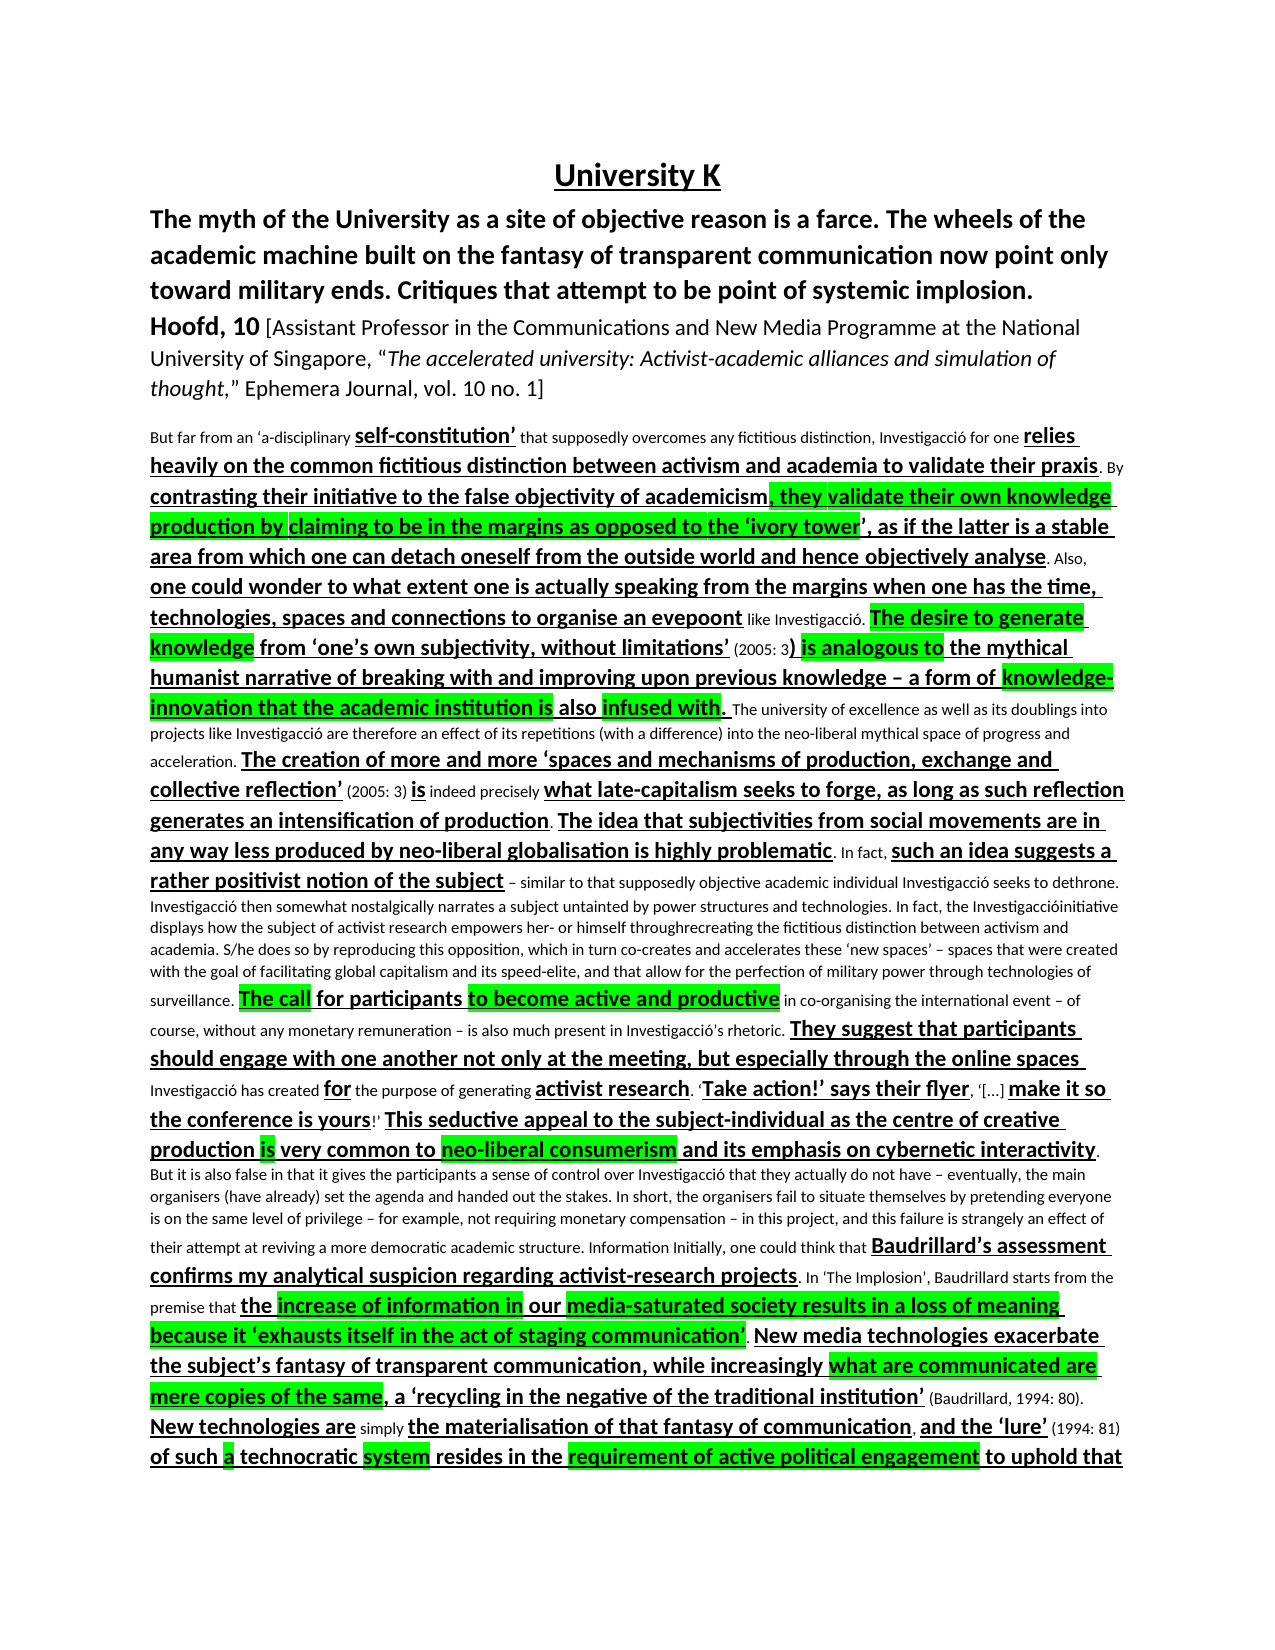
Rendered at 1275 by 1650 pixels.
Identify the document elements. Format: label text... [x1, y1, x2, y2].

subtitle University K [150, 154, 1125, 195]
subtitle The myth of the University as a site of objective reason is a farce. The wheels of the academic machine built on the fantasy of transparent communication now point only toward military ends. Critiques that attempt to be point of systemic implosion. [150, 202, 1125, 307]
text Hoofd, 10 [Assistant Professor in the Communications and New Media Programme at the National University of Singapore, “The accelerated university: Activist-academic alliances and simulation of thought,” Ephemera Journal, vol. 10 no. 1] [150, 309, 1125, 403]
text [150, 421, 1125, 1470]
